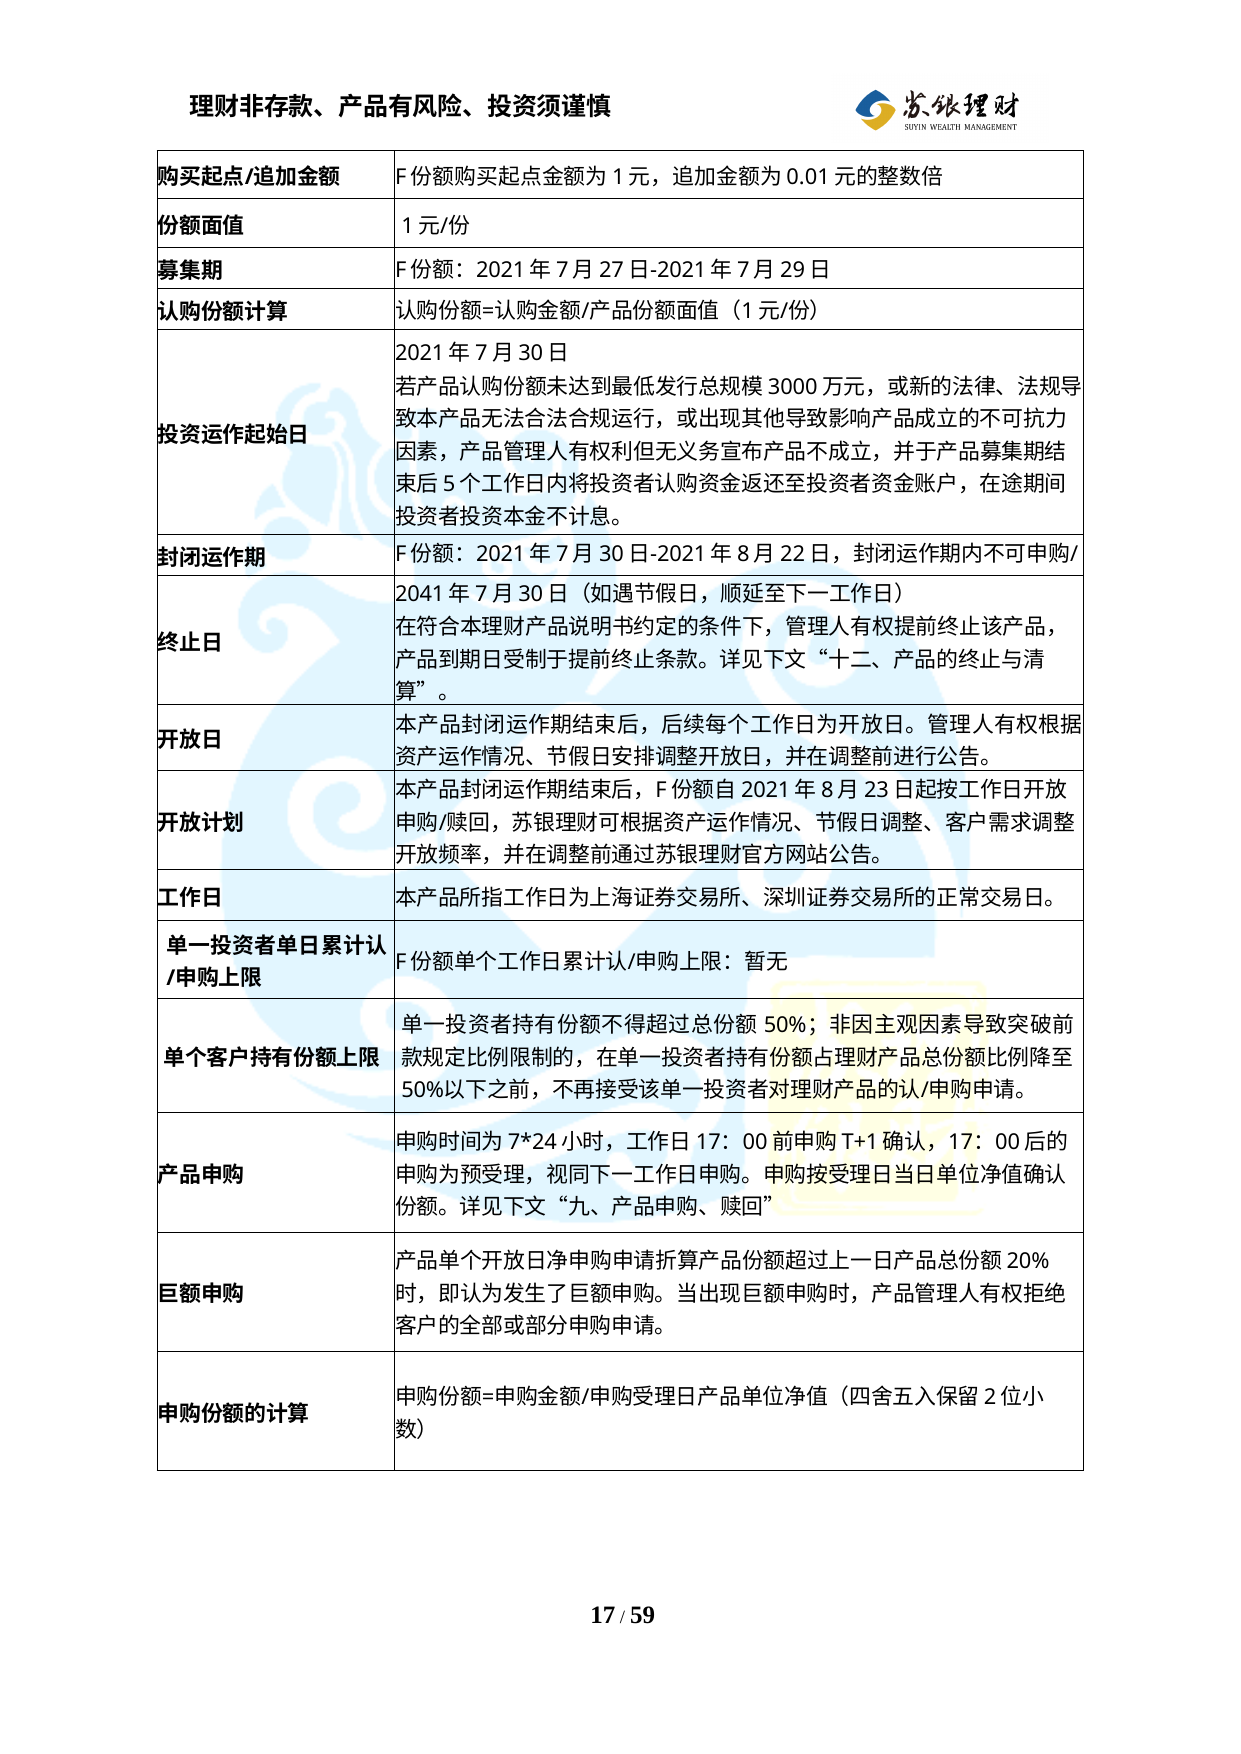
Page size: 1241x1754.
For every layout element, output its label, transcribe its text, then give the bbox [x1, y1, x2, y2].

table_cell F份额单个工作日累计认/申购上限：暂无 [395, 921, 1083, 997]
table_cell 封闭运作期 [158, 535, 394, 575]
table_cell 投资运作起始日 [158, 330, 394, 534]
table_cell 申购份额=申购金额/申购受理日产品单位净值（四舍五入保留2位小数） [395, 1352, 1083, 1470]
table_cell 开放日 [158, 705, 394, 770]
table_cell F份额购买起点金额为1元，追加金额为0.01元的整数倍 [395, 151, 1083, 198]
table_cell 申购时间为7*24小时，工作日17：00前申购T+1确认，17：00后的申购为预受理，视同下一工作日申购。申购按受理日当日单位净值确认份额。详见下文“九、产品申购、赎回” [395, 1113, 1083, 1232]
table_cell 单一投资者单日累计认/申购上限 [158, 921, 394, 997]
table_cell 终止日 [158, 576, 394, 704]
table_cell 2021年7月30日 若产品认购份额未达到最低发行总规模3000万元，或新的法律、法规导致本产品无法合法合规运行，或出现其他导致影响产品成立的不可抗力因素，产品管理人有权利但无义务宣布产品不成立，并于产品募集期结束后5个工作日内将投资者认购资金返还至投资者资金账户，在途期间投资者投资本金不计息。 [395, 330, 1083, 534]
picture [831, 73, 1049, 143]
table_cell 本产品封闭运作期结束后，F份额自2021年8月23日起按工作日开放申购/赎回，苏银理财可根据资产运作情况、节假日调整、客户需求调整开放频率，并在调整前通过苏银理财官方网站公告。 [395, 771, 1083, 869]
table_cell 巨额申购 [158, 1233, 394, 1351]
table_cell 募集期 [158, 248, 394, 288]
table_cell 认购份额计算 [158, 289, 394, 329]
table_cell 2041年7月30日（如遇节假日，顺延至下一工作日） 在符合本理财产品说明书约定的条件下，管理人有权提前终止该产品，产品到期日受制于提前终止条款。详见下文“十二、产品的终止与清算”。 [395, 576, 1083, 704]
table_cell 申购份额的计算 [158, 1352, 394, 1470]
table_cell 产品申购 [158, 1113, 394, 1232]
table_cell 单个客户持有份额上限 [158, 999, 394, 1112]
table_cell 1元/份 [395, 199, 1083, 247]
table_cell 购买起点/追加金额 [158, 151, 394, 198]
table_cell 本产品封闭运作期结束后，后续每个工作日为开放日。管理人有权根据资产运作情况、节假日安排调整开放日，并在调整前进行公告。 [395, 705, 1083, 770]
table_cell F份额：2021年7月30日-2021年8月22日，封闭运作期内不可申购/赎回 [395, 535, 1083, 575]
table_cell 认购份额=认购金额/产品份额面值（1元/份） [395, 289, 1083, 329]
table_cell 产品单个开放日净申购申请折算产品份额超过上一日产品总份额20%时，即认为发生了巨额申购。当出现巨额申购时，产品管理人有权拒绝客户的全部或部分申购申请。 [395, 1233, 1083, 1351]
table_cell 工作日 [158, 870, 394, 920]
table_cell 单一投资者持有份额不得超过总份额50%；非因主观因素导致突破前款规定比例限制的，在单一投资者持有份额占理财产品总份额比例降至50%以下之前，不再接受该单一投资者对理财产品的认/申购申请。 [395, 999, 1083, 1112]
table_cell F份额：2021年7月27日-2021年7月29日 [395, 248, 1083, 288]
table_cell 开放计划 [158, 771, 394, 869]
table_cell 份额面值 [158, 199, 394, 247]
table_cell 本产品所指工作日为上海证券交易所、深圳证券交易所的正常交易日。 [395, 870, 1083, 920]
